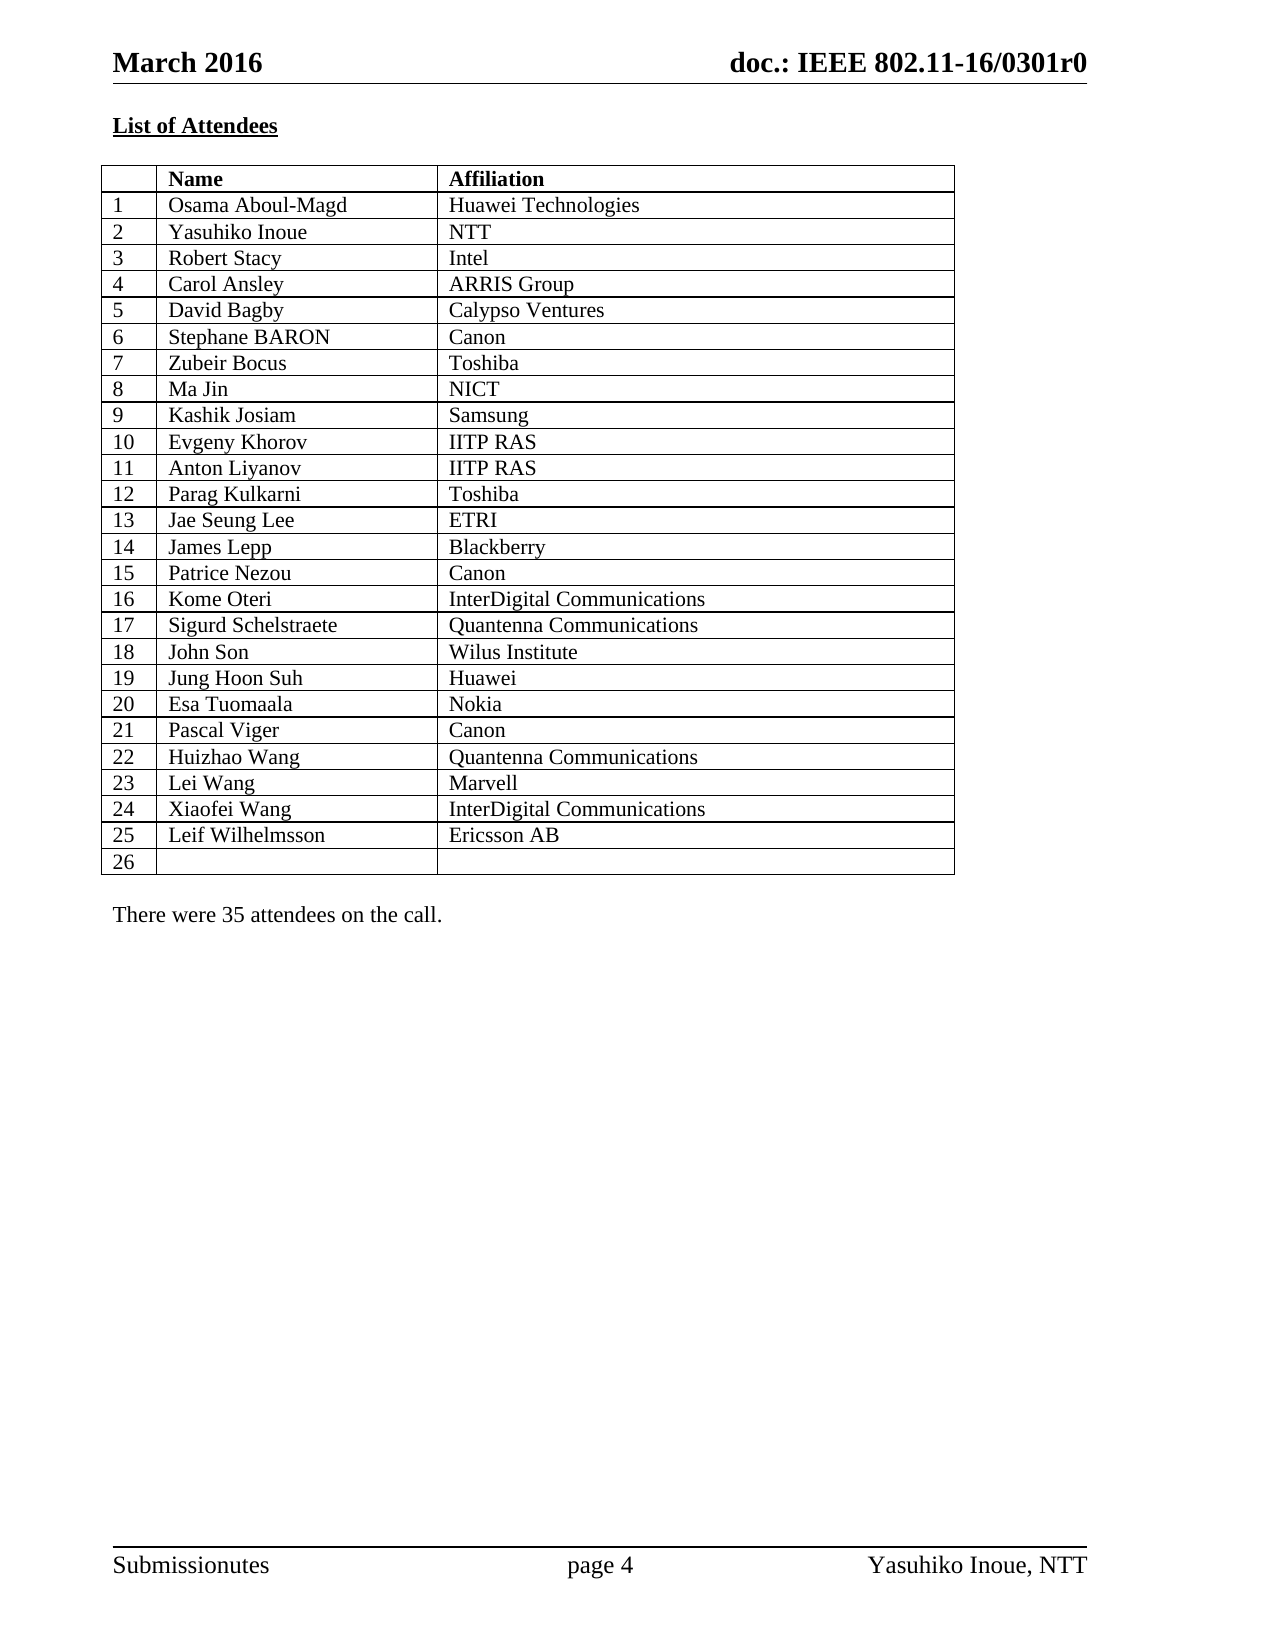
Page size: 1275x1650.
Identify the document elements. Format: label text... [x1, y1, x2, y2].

table_cell David Bagby [157, 298, 437, 323]
table_cell 9 [102, 403, 156, 428]
table_cell Parag Kulkarni [157, 481, 437, 506]
table_cell Xiaofei Wang [157, 796, 437, 821]
table_cell Quantenna Communications [438, 744, 954, 769]
table_header [102, 166, 156, 191]
table_cell NICT [438, 376, 954, 401]
table_cell 19 [102, 665, 156, 690]
table_cell Patrice Nezou [157, 560, 437, 585]
table_cell Kashik Josiam [157, 403, 437, 428]
table_cell ETRI [438, 508, 954, 533]
table_cell Nokia [438, 691, 954, 716]
table_cell Leif Wilhelmsson [157, 823, 437, 848]
table_cell Samsung [438, 403, 954, 428]
table_cell Wilus Institute [438, 639, 954, 664]
table_cell NTT [438, 219, 954, 244]
table_cell 16 [102, 586, 156, 611]
table_cell 8 [102, 376, 156, 401]
table_cell Osama Aboul-Magd [157, 193, 437, 218]
table_cell 23 [102, 770, 156, 795]
table_cell 26 [102, 849, 156, 874]
table_header Name [157, 166, 437, 191]
table_cell Anton Liyanov [157, 455, 437, 480]
table_cell 2 [102, 219, 156, 244]
table_cell ARRIS Group [438, 271, 954, 296]
table_cell Kome Oteri [157, 586, 437, 611]
table_cell IITP RAS [438, 455, 954, 480]
table_cell Canon [438, 324, 954, 349]
table_cell InterDigital Communications [438, 586, 954, 611]
table_cell 12 [102, 481, 156, 506]
table_cell 1 [102, 193, 156, 218]
table_cell 5 [102, 298, 156, 323]
table_cell Intel [438, 245, 954, 270]
table_cell 7 [102, 350, 156, 375]
table_cell Quantenna Communications [438, 613, 954, 638]
table_cell Esa Tuomaala [157, 691, 437, 716]
table_cell 25 [102, 823, 156, 848]
table_cell Zubeir Bocus [157, 350, 437, 375]
table_cell 20 [102, 691, 156, 716]
table_cell 18 [102, 639, 156, 664]
table_cell Ma Jin [157, 376, 437, 401]
table_cell Lei Wang [157, 770, 437, 795]
table_cell 22 [102, 744, 156, 769]
table_cell Evgeny Khorov [157, 429, 437, 454]
table_cell Marvell [438, 770, 954, 795]
table_cell Ericsson AB [438, 823, 954, 848]
text There were 35 attendees on the call. [112, 901, 1087, 928]
table_cell 6 [102, 324, 156, 349]
table_cell 10 [102, 429, 156, 454]
table_cell Huawei [438, 665, 954, 690]
table_cell Sigurd Schelstraete [157, 613, 437, 638]
table_cell Yasuhiko Inoue [157, 219, 437, 244]
table_cell 21 [102, 718, 156, 743]
table_cell James Lepp [157, 534, 437, 559]
table_cell [438, 849, 954, 874]
table_cell [157, 849, 437, 874]
table_cell Jae Seung Lee [157, 508, 437, 533]
table_cell IITP RAS [438, 429, 954, 454]
table_cell 15 [102, 560, 156, 585]
table_cell Robert Stacy [157, 245, 437, 270]
table_cell Calypso Ventures [438, 298, 954, 323]
table_cell Huawei Technologies [438, 193, 954, 218]
table_cell 4 [102, 271, 156, 296]
table_cell Blackberry [438, 534, 954, 559]
table_cell Huizhao Wang [157, 744, 437, 769]
table_cell 11 [102, 455, 156, 480]
table_cell 17 [102, 613, 156, 638]
table_cell 13 [102, 508, 156, 533]
table_cell Canon [438, 718, 954, 743]
table_cell 14 [102, 534, 156, 559]
table_cell Stephane BARON [157, 324, 437, 349]
table_cell John Son [157, 639, 437, 664]
table_cell 24 [102, 796, 156, 821]
table_cell Carol Ansley [157, 271, 437, 296]
table_cell Jung Hoon Suh [157, 665, 437, 690]
table_cell Toshiba [438, 481, 954, 506]
table_cell Pascal Viger [157, 718, 437, 743]
table_cell Canon [438, 560, 954, 585]
table_cell 3 [102, 245, 156, 270]
table_header Affiliation [438, 166, 954, 191]
table_cell InterDigital Communications [438, 796, 954, 821]
text List of Attendees [112, 112, 1087, 139]
table_cell Toshiba [438, 350, 954, 375]
